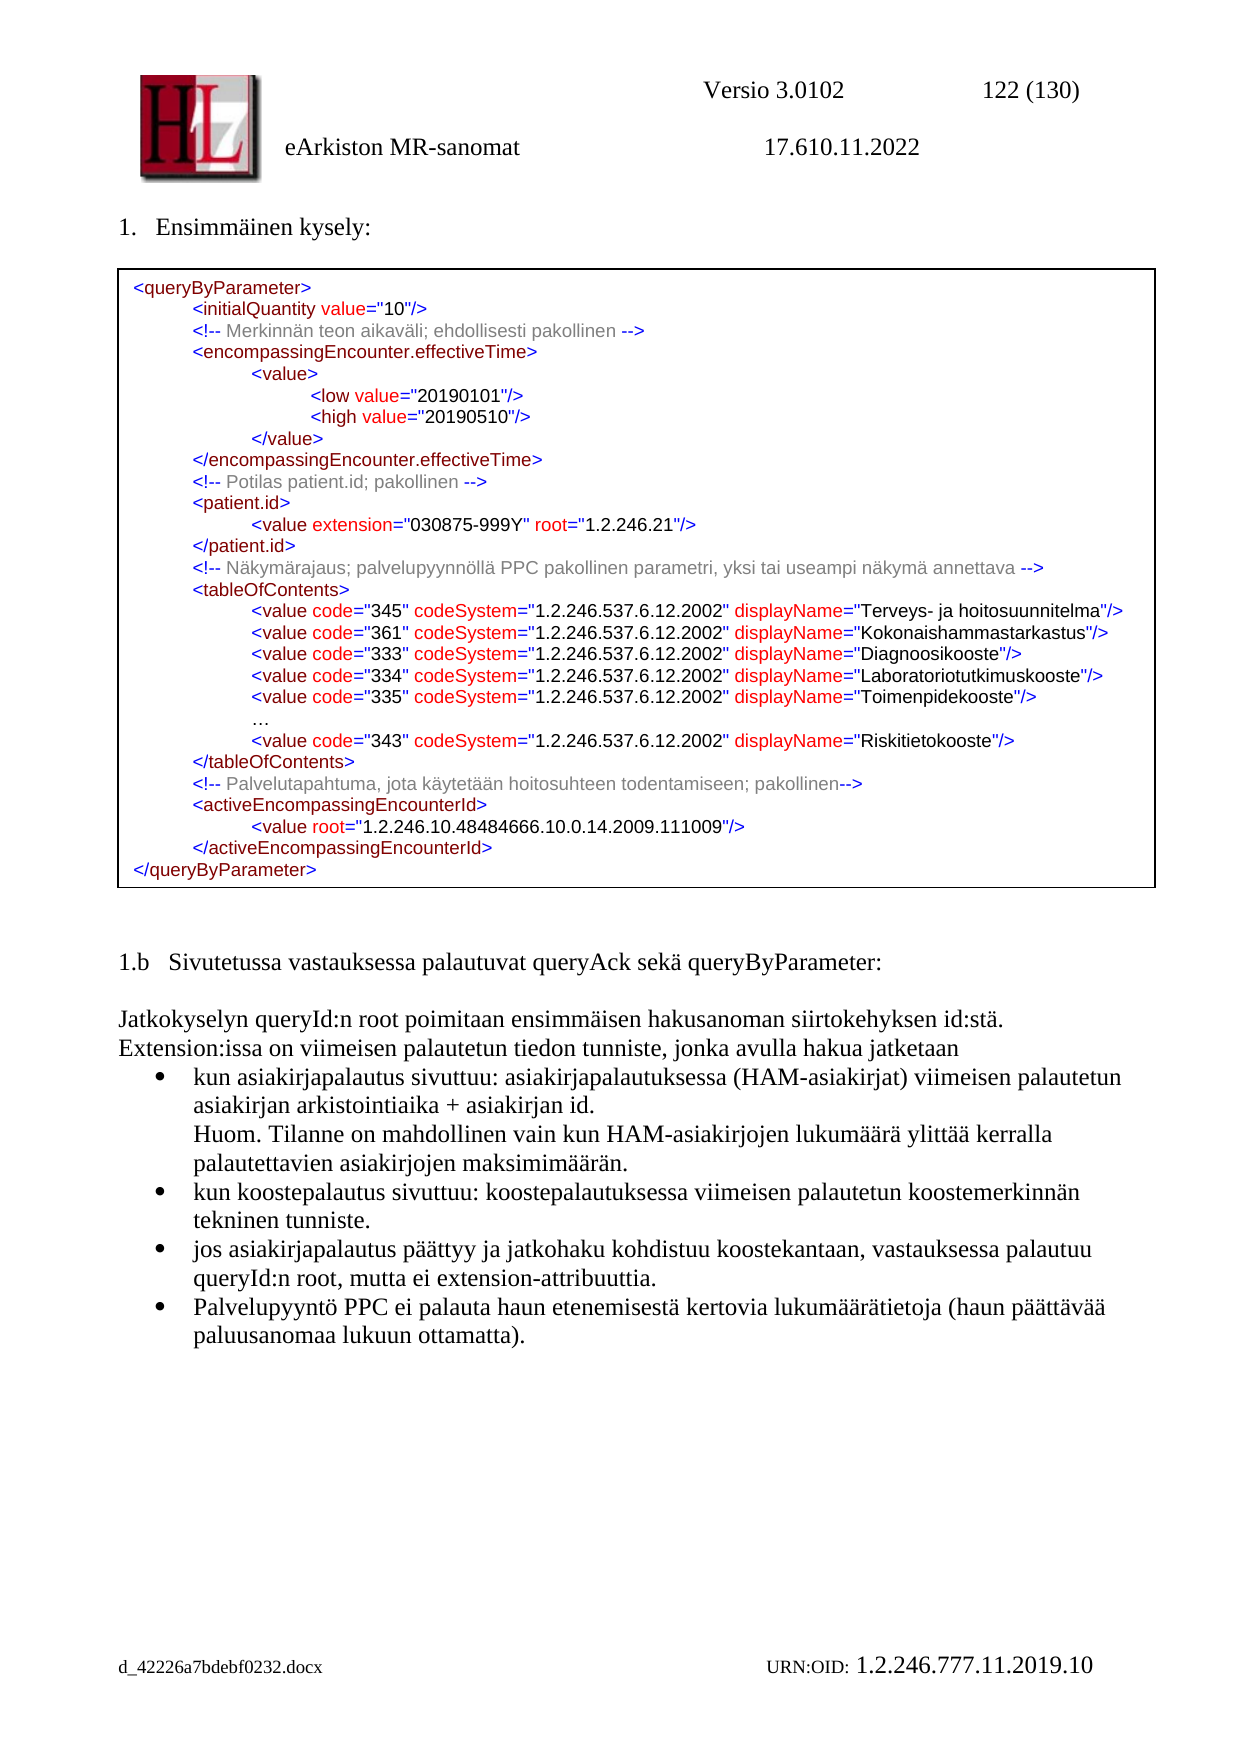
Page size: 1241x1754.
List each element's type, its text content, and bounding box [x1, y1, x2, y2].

picture [140, 75, 263, 183]
list jos asiakirjapalautus päättyy ja jatkohaku kohdistuu koostekantaan, vastauksessa palautuu queryId:n root, mutta ei extension-attribuuttia. [156, 1234, 1122, 1292]
list Palvelupyyntö PPC ei palauta haun etenemisestä kertovia lukumäärätietoja (haun päättävää paluusanomaa lukuun ottamatta). [156, 1292, 1122, 1349]
text Extension:issa on viimeisen palautetun tiedon tunniste, jonka avulla hakua jatketaan [118, 1033, 1122, 1062]
list kun asiakirjapalautus sivuttuu: asiakirjapalautuksessa (HAM-asiakirjat) viimeisen palautetun asiakirjan arkistointiaika + asiakirjan id. Huom. Tilanne on mahdollinen vain kun HAM-asiakirjojen lukumäärä ylittää kerralla palautettavien asiakirjojen maksimimäärän. [156, 1062, 1122, 1177]
text 1.b Sivutetussa vastauksessa palautuvat queryAck sekä queryByParameter: [118, 947, 1122, 976]
list Ensimmäinen kysely: [118, 212, 1122, 268]
list kun koostepalautus sivuttuu: koostepalautuksessa viimeisen palautetun koostemerkinnän tekninen tunniste. [156, 1177, 1122, 1234]
text Jatkokyselyn queryId:n root poimitaan ensimmäisen hakusanoman siirtokehyksen id:stä. [118, 1004, 1122, 1033]
